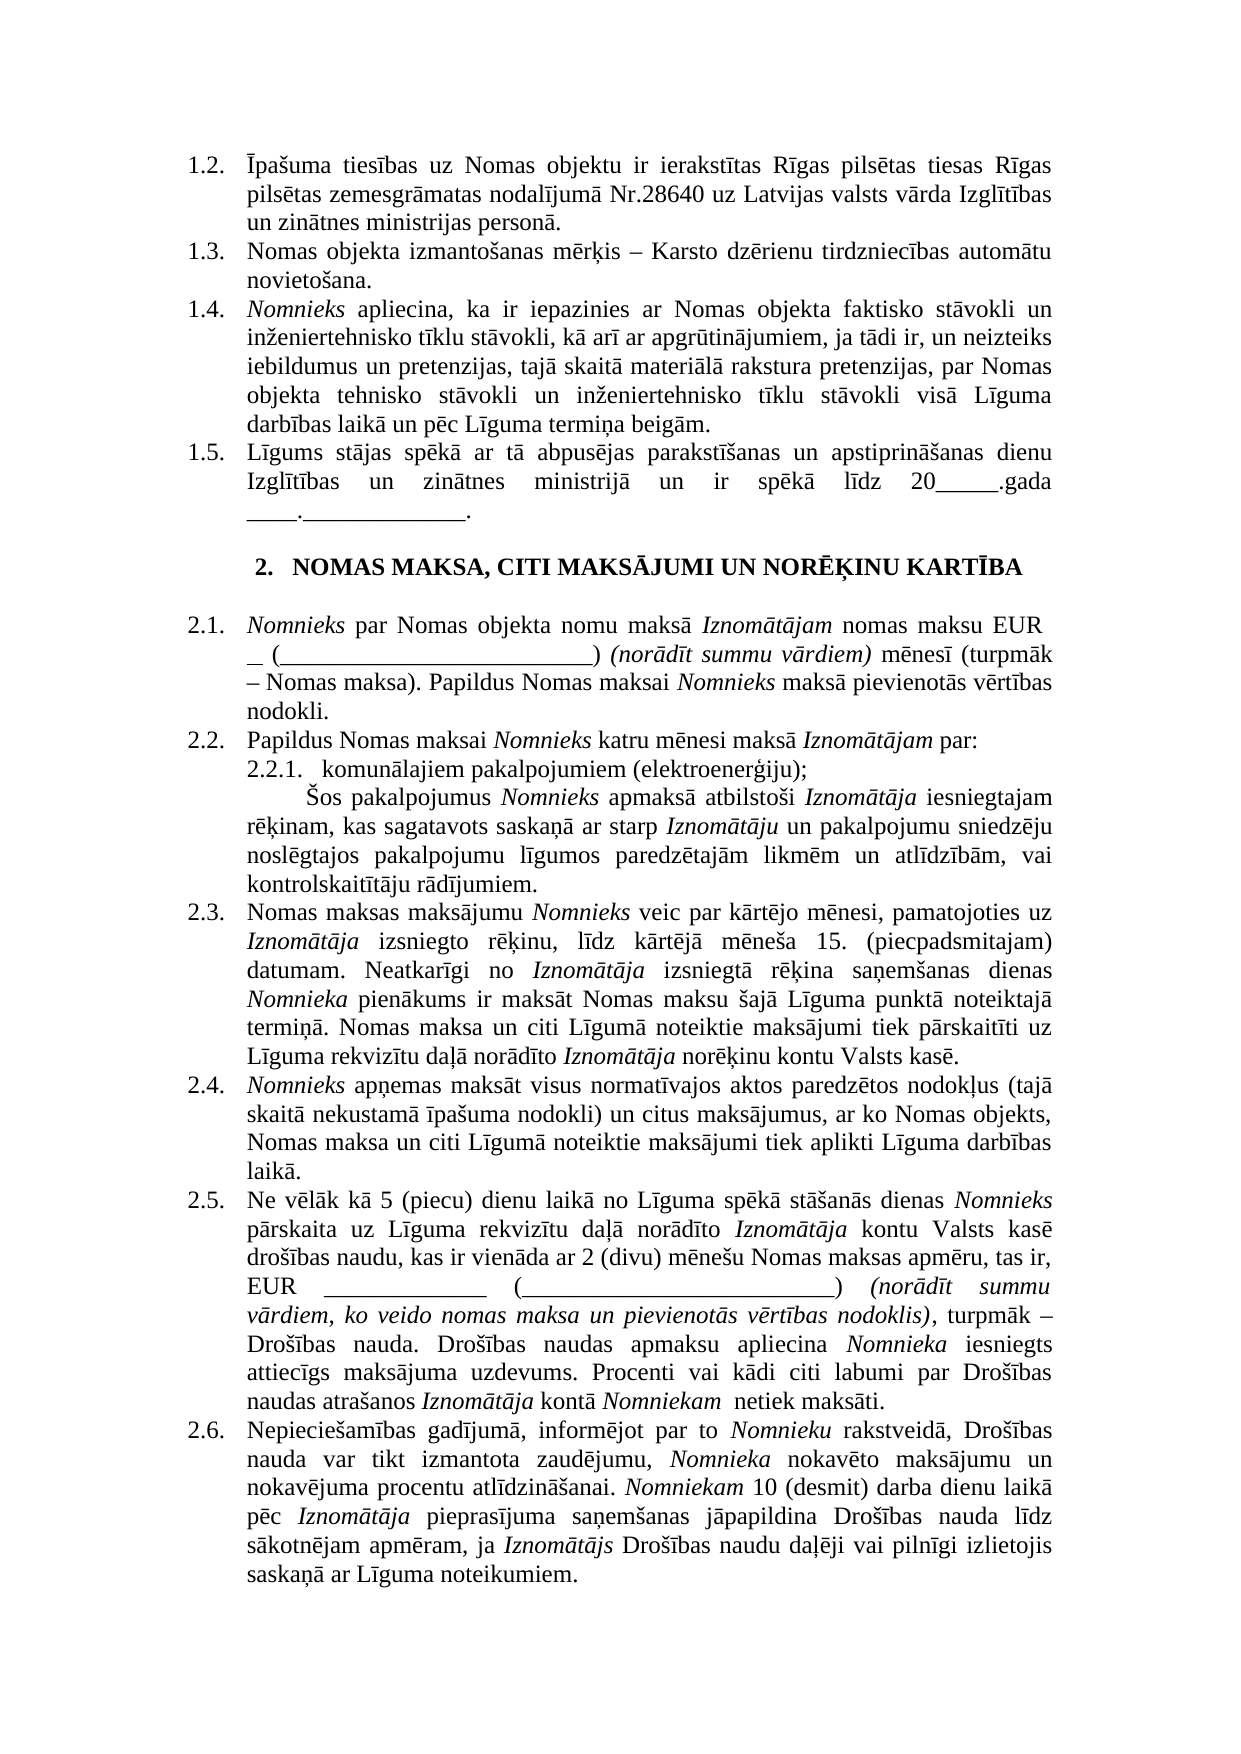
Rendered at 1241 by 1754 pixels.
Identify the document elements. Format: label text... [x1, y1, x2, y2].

list Īpašuma tiesības uz Nomas objektu ir ierakstītas Rīgas pilsētas tiesas Rīgas pilsētas zemesgrāmatas nodalījumā Nr.28640 uz Latvijas valsts vārda Izglītības un zinātnes ministrijas personā. [187, 150, 1053, 236]
list Nepieciešamības gadījumā, informējot par to Nomnieku rakstveidā, Drošības nauda var tikt izmantota zaudējumu, Nomnieka nokavēto maksājumu un nokavējuma procentu atlīdzināšanai. Nomniekam 10 (desmit) darba dienu laikā pēc Iznomātāja pieprasījuma saņemšanas jāpapildina Drošības nauda līdz sākotnējam apmēram, ja Iznomātājs Drošības naudu daļēji vai pilnīgi izlietojis saskaņā ar Līguma noteikumiem. [187, 1415, 1053, 1587]
list Ne vēlāk kā 5 (piecu) dienu laikā no Līguma spēkā stāšanās dienas Nomnieks pārskaita uz Līguma rekvizītu daļā norādīto Iznomātāja kontu Valsts kasē drošības naudu, kas ir vienāda ar 2 (divu) mēnešu Nomas maksas apmēru, tas ir, EUR _____________ (_________________________) (norādīt summu vārdiem, ko veido nomas maksa un pievienotās vērtības nodoklis), turpmāk – Drošības nauda. Drošības naudas apmaksu apliecina Nomnieka iesniegts attiecīgs maksājuma uzdevums. Procenti vai kādi citi labumi par Drošības naudas atrašanos Iznomātāja kontā Nomniekam netiek maksāti. [187, 1185, 1053, 1415]
list Nomas maksa, citi maksājumi un norēķinu kartība [225, 552, 1053, 581]
list Nomas maksas maksājumu Nomnieks veic par kārtējo mēnesi, pamatojoties uz Iznomātāja izsniegto rēķinu, līdz kārtējā mēneša 15. (piecpadsmitajam) datumam. Neatkarīgi no Iznomātāja izsniegtā rēķina saņemšanas dienas Nomnieka pienākums ir maksāt Nomas maksu šajā Līguma punktā noteiktajā termiņā. Nomas maksa un citi Līgumā noteiktie maksājumi tiek pārskaitīti uz Līguma rekvizītu daļā norādīto Iznomātāja norēķinu kontu Valsts kasē. [187, 897, 1053, 1070]
list Nomnieks apliecina, ka ir iepazinies ar Nomas objekta faktisko stāvokli un inženiertehnisko tīklu stāvokli, kā arī ar apgrūtinājumiem, ja tādi ir, un neizteiks iebildumus un pretenzijas, tajā skaitā materiālā rakstura pretenzijas, par Nomas objekta tehnisko stāvokli un inženiertehnisko tīklu stāvokli visā Līguma darbības laikā un pēc Līguma termiņa beigām. [187, 294, 1053, 437]
list Nomnieks par Nomas objekta nomu maksā Iznomātājam nomas maksu EUR (_________________________) (norādīt summu vārdiem) mēnesī (turpmāk – Nomas maksa). Papildus Nomas maksai Nomnieks maksā pievienotās vērtības nodokli. [187, 610, 1053, 725]
list Līgums stājas spēkā ar tā abpusējas parakstīšanas un apstiprināšanas dienu Izglītības un zinātnes ministrijā un ir spēkā līdz 20_____.gada ____._____________. [187, 437, 1053, 524]
list Nomas objekta izmantošanas mērķis – Karsto dzērienu tirdzniecības automātu novietošana. [187, 236, 1053, 294]
text Šos pakalpojumus Nomnieks apmaksā atbilstoši Iznomātāja iesniegtajam rēķinam, kas sagatavots saskaņā ar starp Iznomātāju un pakalpojumu sniedzēju noslēgtajos pakalpojumu līgumos paredzētajām likmēm un atlīdzībām, vai kontrolskaitītāju rādījumiem. [247, 782, 1053, 897]
list Nomnieks apņemas maksāt visus normatīvajos aktos paredzētos nodokļus (tajā skaitā nekustamā īpašuma nodokli) un citus maksājumus, ar ko Nomas objekts, Nomas maksa un citi Līgumā noteiktie maksājumi tiek aplikti Līguma darbības laikā. [187, 1070, 1053, 1185]
list komunālajiem pakalpojumiem (elektroenerģiju); [247, 754, 1053, 782]
list Papildus Nomas maksai Nomnieks katru mēnesi maksā Iznomātājam par: [187, 725, 1053, 754]
